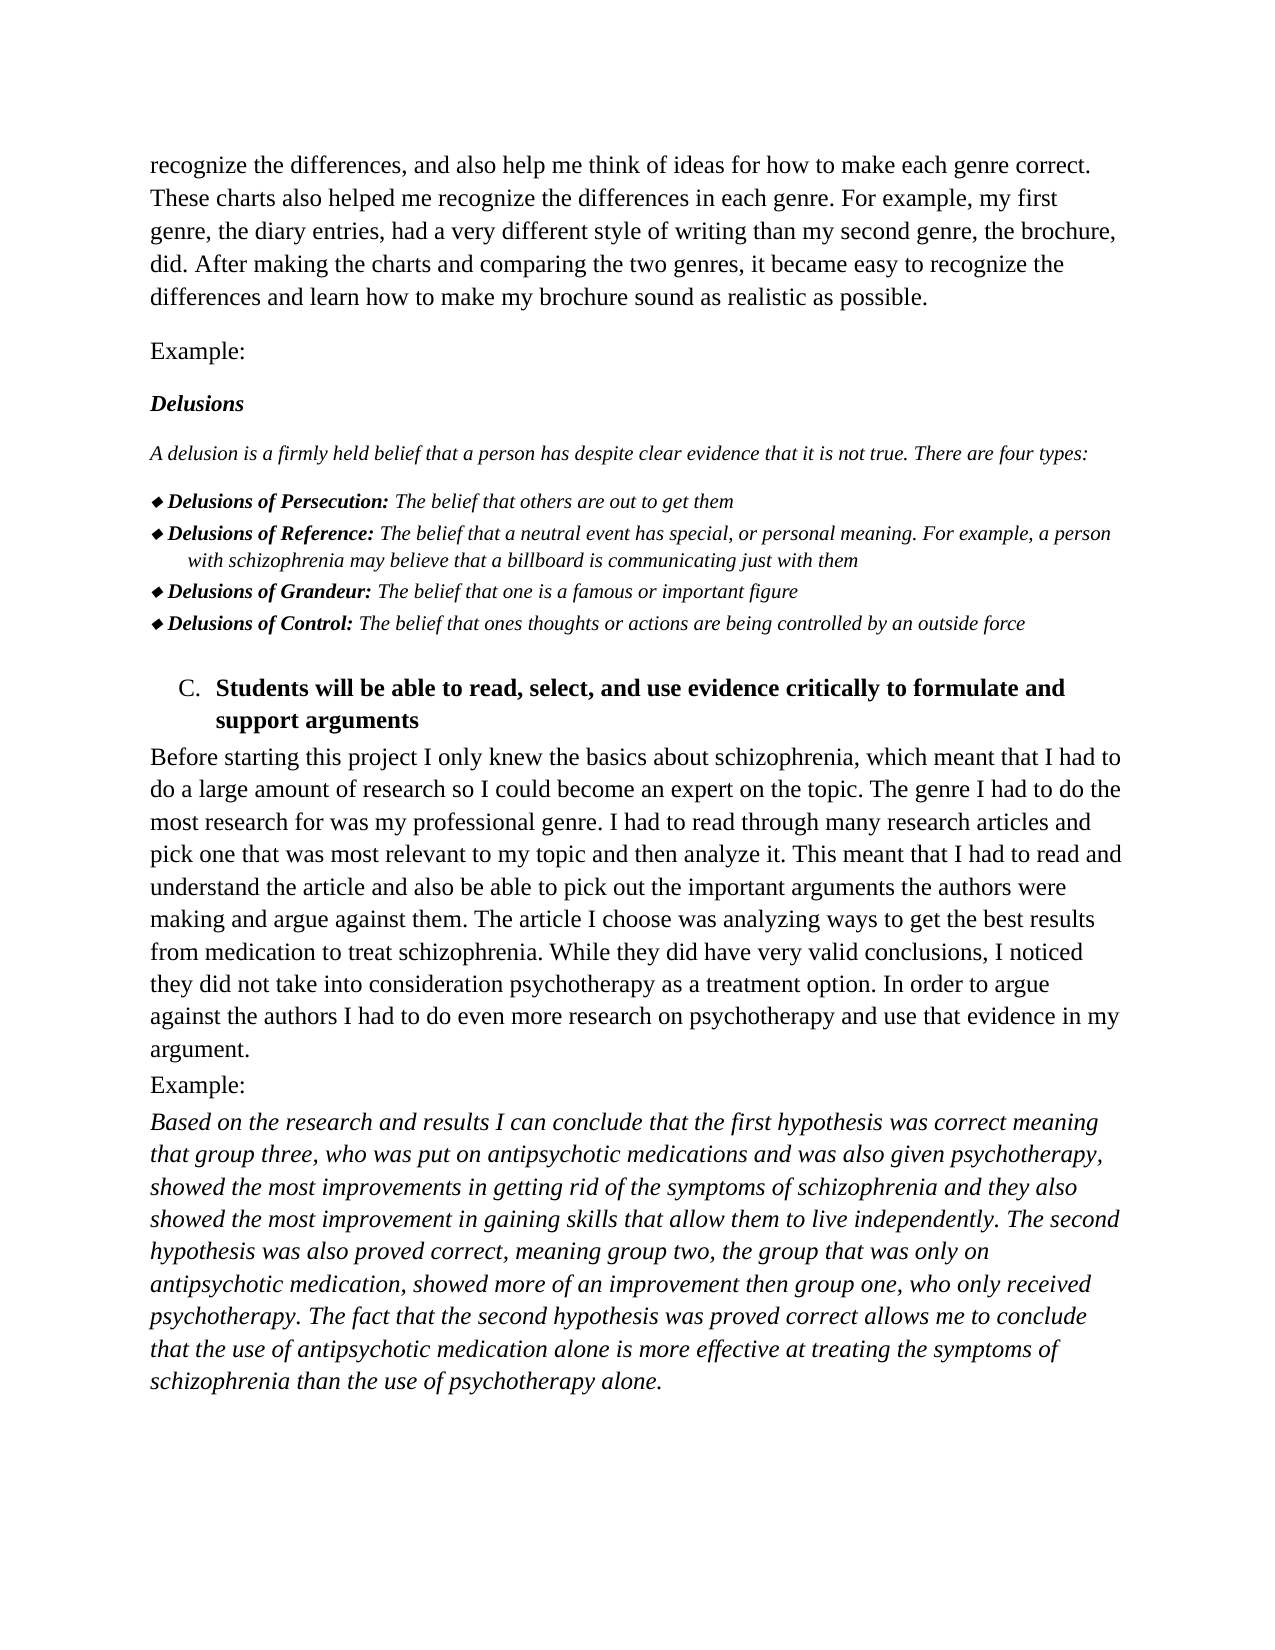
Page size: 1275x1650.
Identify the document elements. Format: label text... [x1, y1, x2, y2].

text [150, 150, 1125, 311]
text Example: [150, 336, 1125, 365]
text  Delusions of Persecution: The belief that others are out to get them [150, 489, 1125, 513]
text  Delusions of Grandeur: The belief that one is a famous or important figure [150, 579, 1125, 603]
text Delusions [150, 390, 1125, 416]
text  Delusions of Reference: The belief that a neutral event has special, or personal meaning. For example, a person with schizophrenia may believe that a billboard is communicating just with them [150, 521, 1125, 572]
text Example: [150, 1070, 1125, 1099]
text Before starting this project I only knew the basics about schizophrenia, which meant that I had to do a large amount of research so I could become an expert on the topic. The genre I had to do the most research for was my professional genre. I had to read through many research articles and pick one that was most relevant to my topic and then analyze it. This meant that I had to read and understand the article and also be able to pick out the important arguments the authors were making and argue against them. The article I choose was analyzing ways to get the best results from medication to treat schizophrenia. While they did have very valid conclusions, I noticed they did not take into consideration psychotherapy as a treatment option. In order to argue against the authors I had to do even more research on psychotherapy and use that evidence in my argument. [150, 742, 1125, 1062]
text Based on the research and results I can conclude that the first hypothesis was correct meaning that group three, who was put on antipsychotic medications and was also given psychotherapy, showed the most improvements in getting rid of the symptoms of schizophrenia and they also showed the most improvement in gaining skills that allow them to live independently. The second hypothesis was also proved correct, meaning group two, the group that was only on antipsychotic medication, showed more of an improvement then group one, who only received psychotherapy. The fact that the second hypothesis was proved correct allows me to conclude that the use of antipsychotic medication alone is more effective at treating the symptoms of schizophrenia than the use of psychotherapy alone. [150, 1107, 1125, 1395]
list Students will be able to read, select, and use evidence critically to formulate and support arguments [178, 673, 1125, 734]
text A delusion is a firmly held belief that a person has despite clear evidence that it is not true. There are four types: [150, 441, 1125, 465]
text  Delusions of Control: The belief that ones thoughts or actions are being controlled by an outside force [150, 611, 1125, 634]
